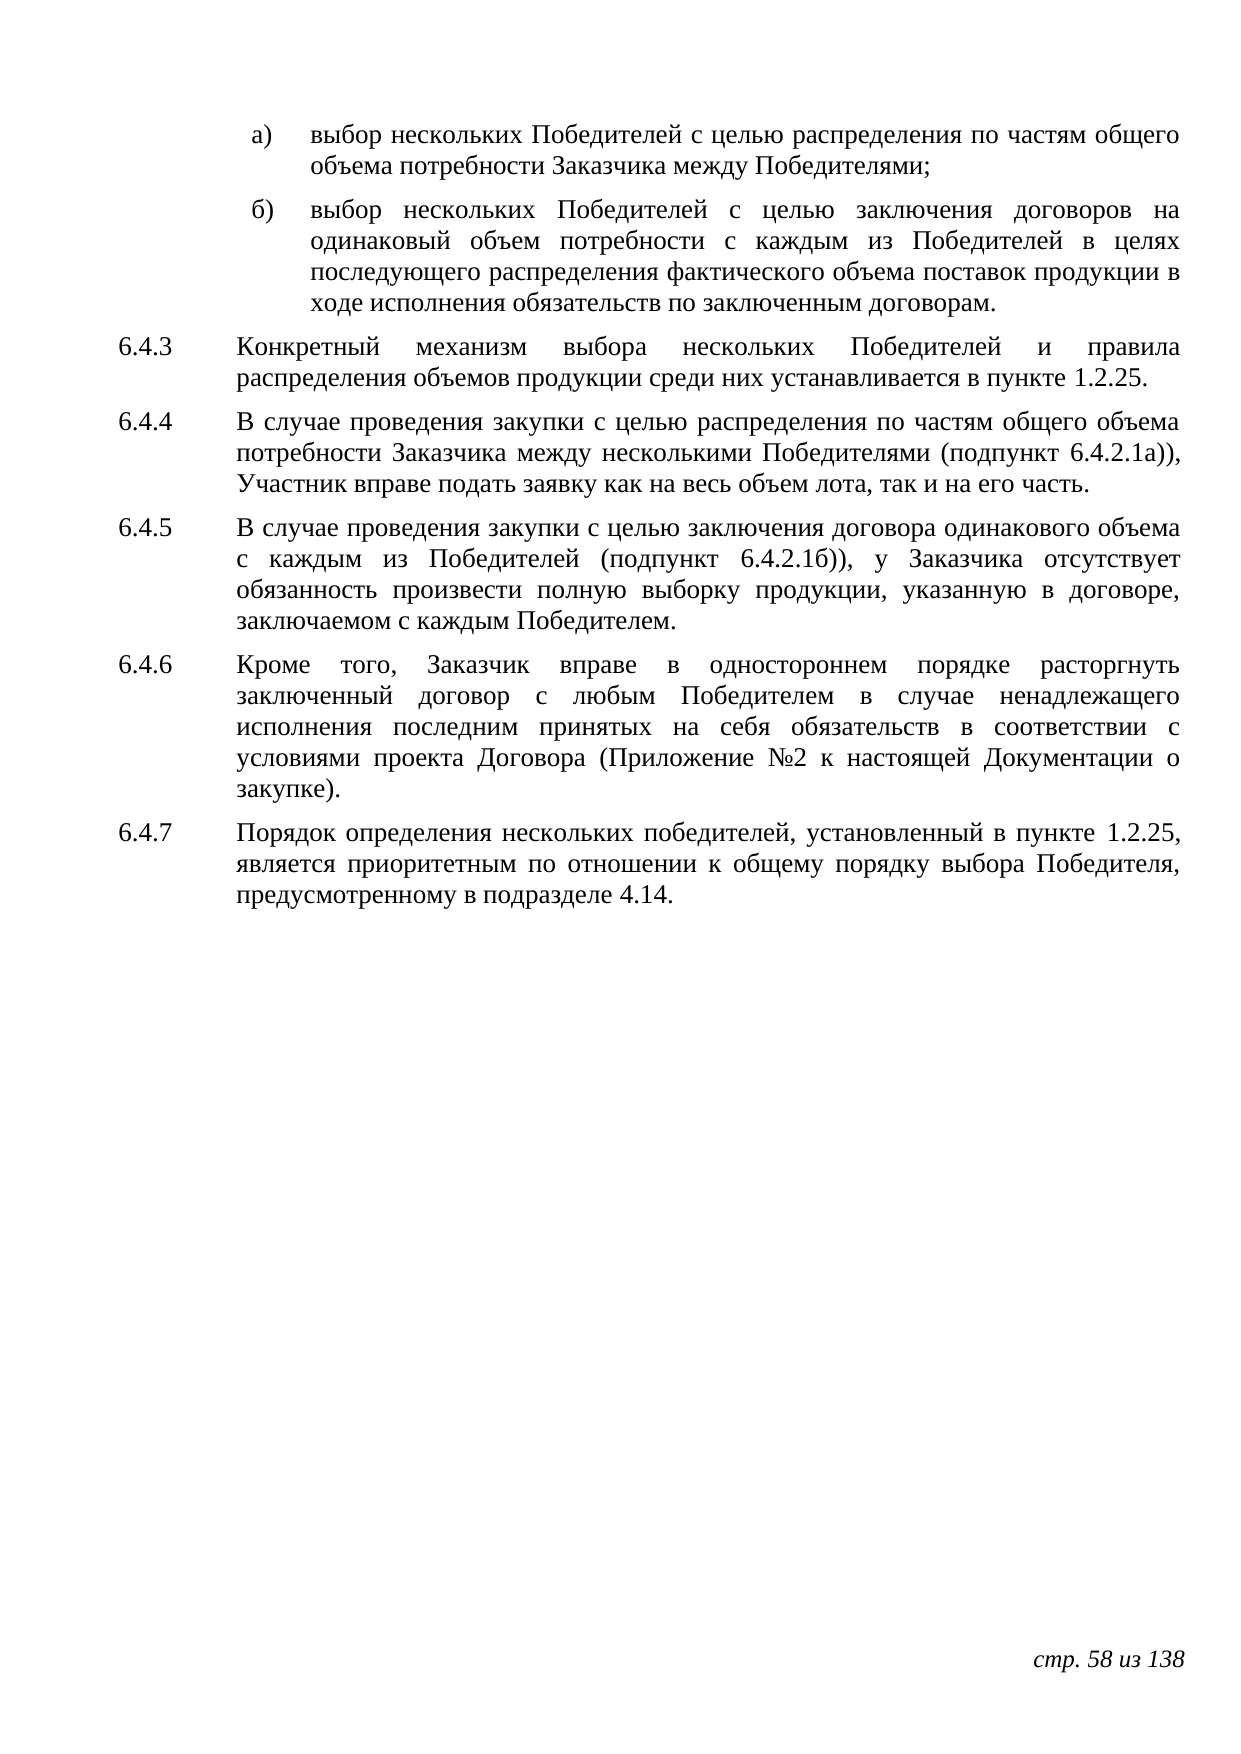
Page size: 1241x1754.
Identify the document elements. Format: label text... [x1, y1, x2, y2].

text выбор нескольких Победителей с целью заключения договоров на одинаковый объем потребности с каждым из Победителей в целях последующего распределения фактического объема поставок продукции в ходе исполнения обязательств по заключенным договорам. [251, 193, 1181, 317]
text Конкретный механизм выбора нескольких Победителей и правила распределения объемов продукции среди них устанавливается в пункте 1.2.25. [118, 330, 1181, 392]
text В случае проведения закупки с целью распределения по частям общего объема потребности Заказчика между несколькими Победителями (подпункт 6.4.2а)), Участник вправе подать заявку как на весь объем лота, так и на его часть. [118, 405, 1181, 498]
text В случае проведения закупки с целью заключения договора одинакового объема с каждым из Победителей (подпункт 6.4.2б)), у Заказчика отсутствует обязанность произвести полную выборку продукции, указанную в договоре, заключаемом с каждым Победителем. [118, 511, 1181, 635]
text выбор нескольких Победителей с целью распределения по частям общего объема потребности Заказчика между Победителями; [251, 118, 1181, 180]
text Порядок определения нескольких победителей, установленный в пункте 1.2.25, является приоритетным по отношении к общему порядку выбора Победителя, предусмотренному в подразделе 4.14. [118, 816, 1181, 909]
text Кроме того, Заказчик вправе в одностороннем порядке расторгнуть заключенный договор с любым Победителем в случае ненадлежащего исполнения последним принятых на себя обязательств в соответствии с условиями проекта Договора (Приложение №2 к настоящей Документации о закупке). [118, 648, 1181, 803]
